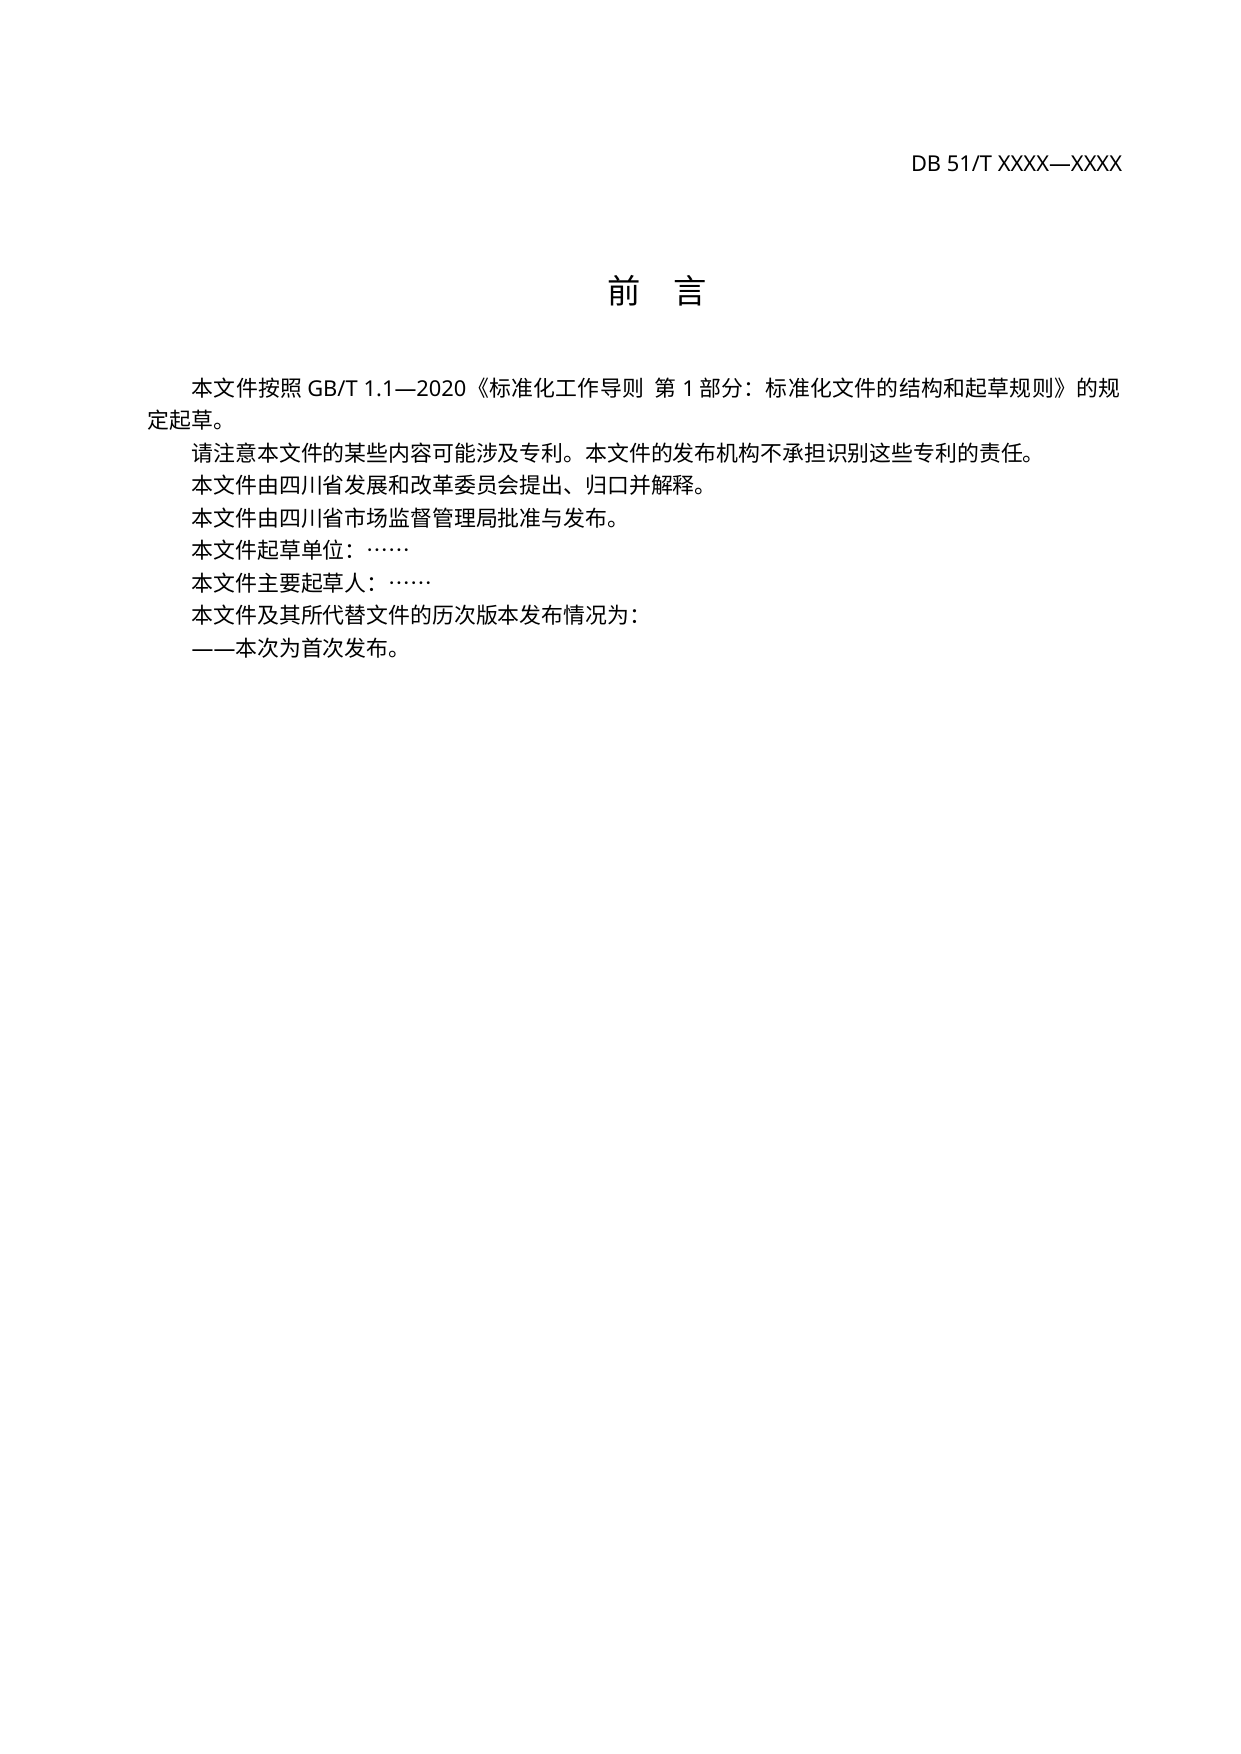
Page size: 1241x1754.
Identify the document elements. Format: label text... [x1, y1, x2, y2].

text 请注意本文件的某些内容可能涉及专利。本文件的发布机构不承担识别这些专利的责任。 [148, 436, 1122, 468]
text 本文件按照GB/T 1.1—2020《标准化工作导则 第1部分：标准化文件的结构和起草规则》的规定起草。 [148, 371, 1122, 436]
text 本文件起草单位：…… [148, 533, 1122, 566]
text 前言 [148, 257, 1122, 322]
text 本文件由四川省市场监督管理局批准与发布。 [148, 501, 1122, 533]
text 本文件及其所代替文件的历次版本发布情况为： [148, 598, 1122, 631]
text 本文件由四川省发展和改革委员会提出、归口并解释。 [148, 468, 1122, 501]
text ——本次为首次发布。 [148, 631, 1122, 663]
text 本文件主要起草人：…… [148, 566, 1122, 598]
